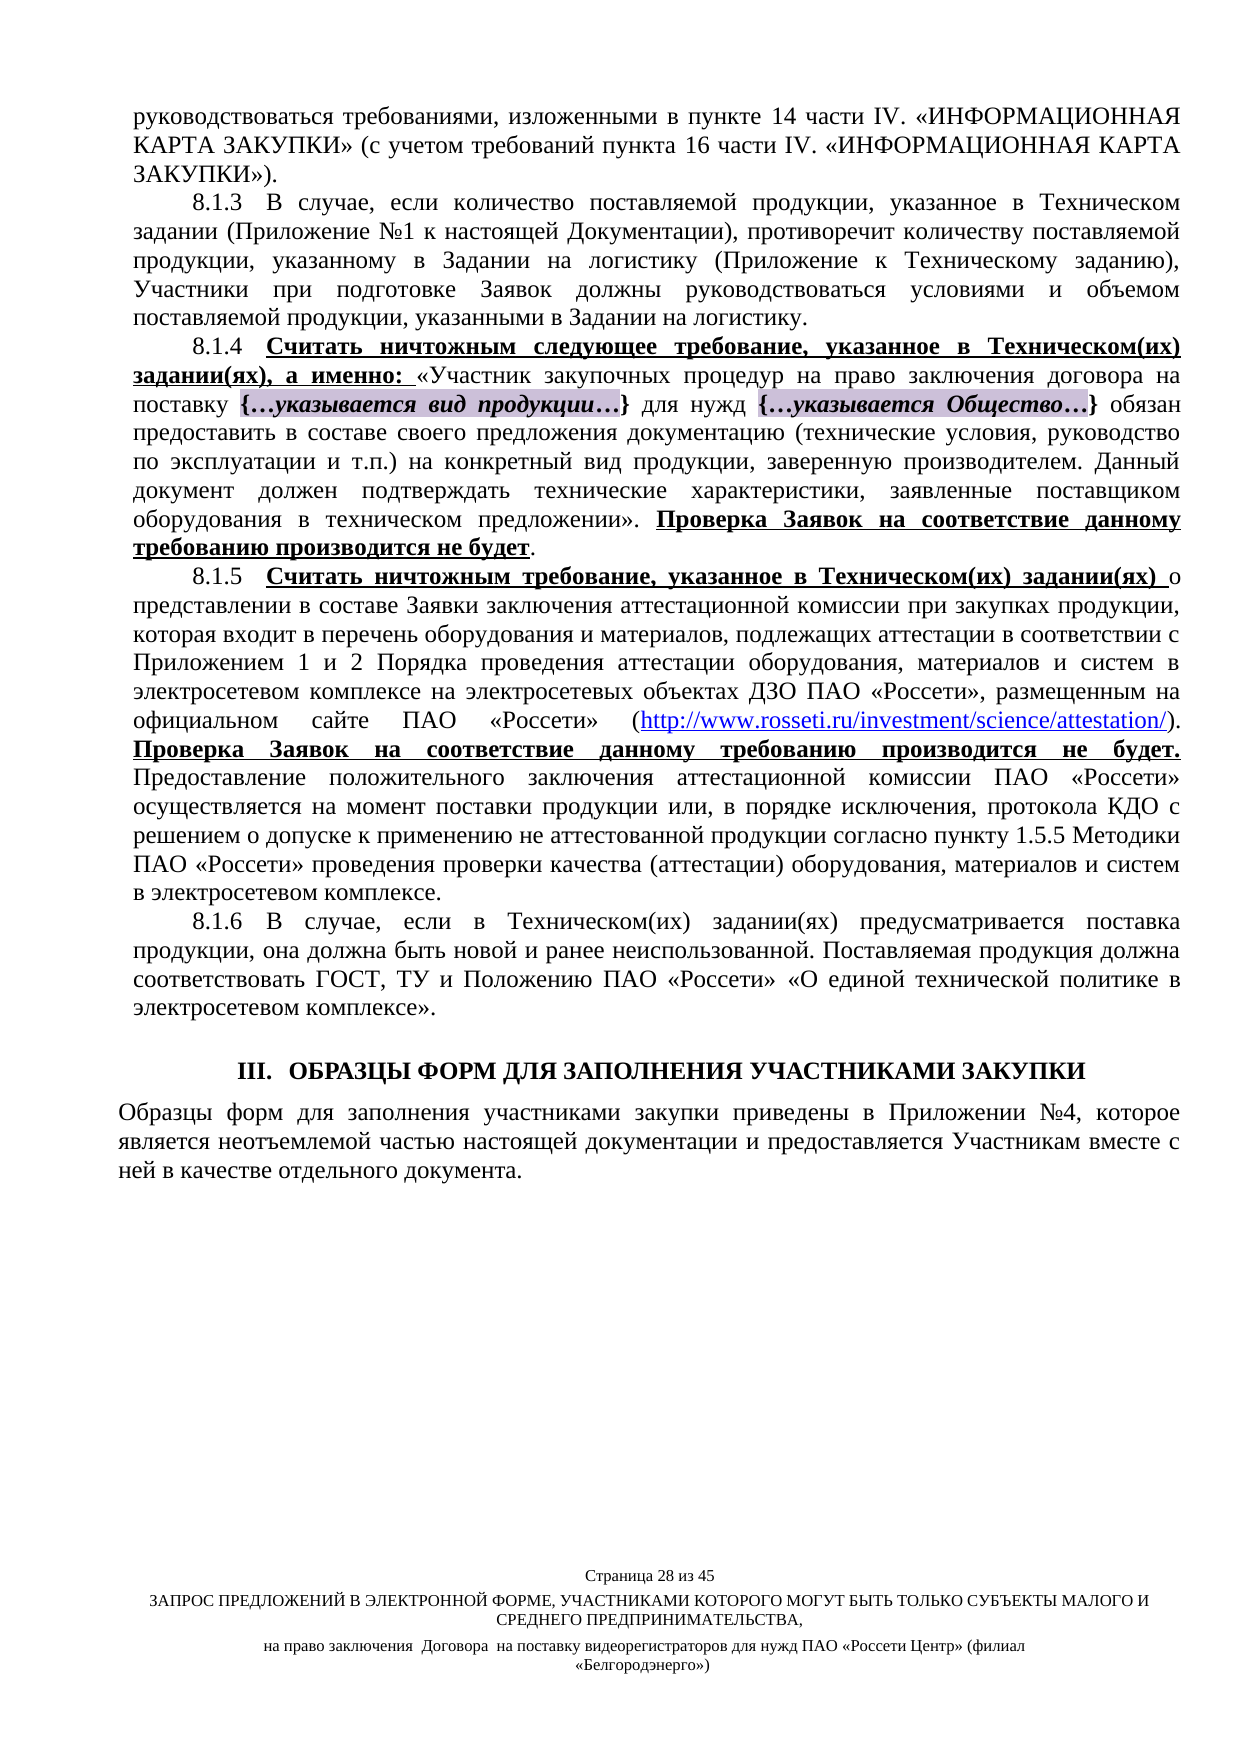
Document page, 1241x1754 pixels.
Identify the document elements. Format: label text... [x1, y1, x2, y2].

subtitle В случае, если в Техническом(их) задании(ях) предусматривается поставка продукции, она должна быть новой и ранее неиспользованной. Поставляемая продукция должна соответствовать ГОСТ, ТУ и Положению ПАО «Россети» «О единой технической политике в электросетевом комплексе». [133, 906, 1181, 1021]
subtitle В случае, если количество поставляемой продукции, указанное в Техническом задании (Приложение №1 к настоящей Документации), противоречит количеству поставляемой продукции, указанному в Задании на логистику (Приложение к Техническому заданию), Участники при подготовке Заявок должны руководствоваться условиями и объемом поставляемой продукции, указанными в Задании на логистику. [133, 187, 1181, 331]
subtitle Образцы форм для заполнения участниками закупки приведены в Приложении №4, которое является неотъемлемой частью настоящей документации и предоставляется Участникам вместе с ней в качестве отдельного документа. [118, 1097, 1181, 1184]
subtitle Считать ничтожным требование, указанное в Техническом(их) задании(ях) о представлении в составе Заявки заключения аттестационной комиссии при закупках продукции, которая входит в перечень оборудования и материалов, подлежащих аттестации в соответствии с Приложением 1 и 2 Порядка проведения аттестации оборудования, материалов и систем в электросетевом комплексе на электросетевых объектах ДЗО ПАО «Россети», размещенным на официальном сайте ПАО «Россети» (http://www.rosseti.ru/investment/science/attestation/). Проверка Заявок на соответствие данному требованию производится не будет. Предоставление положительного заключения аттестационной комиссии ПАО «Россети» осуществляется на момент поставки продукции или, в порядке исключения, протокола КДО с решением о допуске к применению не аттестованной продукции согласно пункту 1.5.5 Методики ПАО «Россети» проведения проверки качества (аттестации) оборудования, материалов и систем в электросетевом комплексе. [133, 760, 1181, 906]
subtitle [133, 101, 1181, 187]
subtitle ОБРАЗЦЫ ФОРМ ДЛЯ ЗАПОЛНЕНИЯ УЧАСТНИКАМИ ЗАКУПКИ [118, 1056, 1181, 1085]
subtitle Считать ничтожным требование, указанное в Техническом(их) задании(ях) о представлении в составе Заявки заключения аттестационной комиссии при закупках продукции, которая входит в перечень оборудования и материалов, подлежащих аттестации в соответствии с Приложением 1 и 2 Порядка проведения аттестации оборудования, материалов и систем в электросетевом комплексе на электросетевых объектах ДЗО ПАО «Россети», размещенным на официальном сайте ПАО «Россети» (http://www.rosseti.ru/investment/science/attestation/). Проверка Заявок на соответствие данному требованию производится не будет. Предоставление положительного заключения аттестационной комиссии ПАО «Россети» осуществляется на момент поставки продукции или, в порядке исключения, протокола КДО с решением о допуске к применению не аттестованной продукции согласно пункту 1.5.5 Методики ПАО «Россети» проведения проверки качества (аттестации) оборудования, материалов и систем в электросетевом комплексе. [133, 561, 1181, 759]
subtitle Считать ничтожным следующее требование, указанное в Техническом(их) задании(ях), а именно: «Участник закупочных процедур на право заключения договора на поставку {…указывается вид продукции…} для нужд {…указывается Общество…} обязан предоставить в составе своего предложения документацию (технические условия, руководство по эксплуатации и т.п.) на конкретный вид продукции, заверенную производителем. Данный документ должен подтверждать технические характеристики, заявленные поставщиком оборудования в техническом предложении». Проверка Заявок на соответствие данному требованию производится не будет. [133, 331, 1181, 561]
